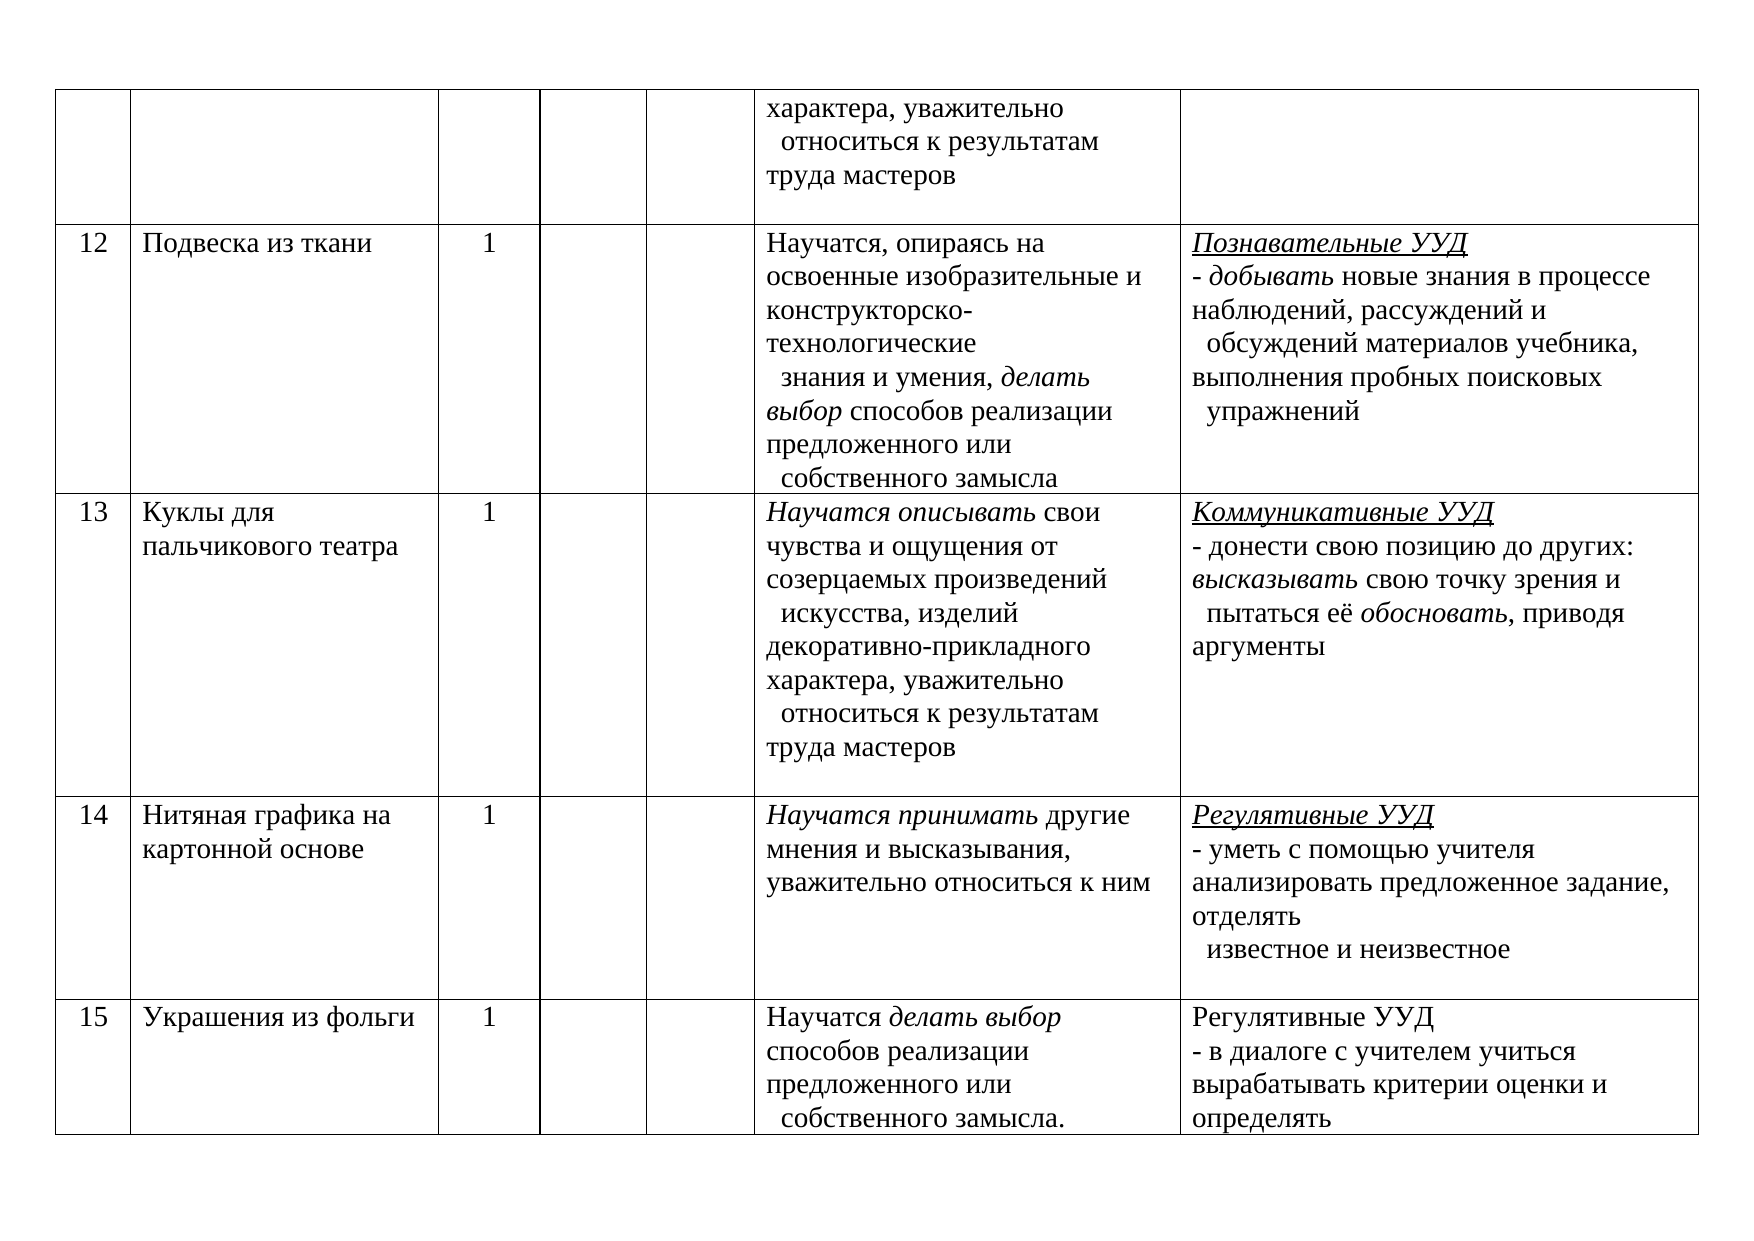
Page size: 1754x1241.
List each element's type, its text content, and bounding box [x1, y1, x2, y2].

table_cell [541, 494, 646, 796]
table_cell [647, 90, 754, 224]
table_cell 1 [439, 1000, 539, 1134]
table_cell [647, 797, 754, 998]
table_cell 14 [56, 797, 130, 998]
table_cell 1 [439, 494, 539, 796]
table_cell [541, 90, 646, 224]
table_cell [1181, 1000, 1698, 1134]
table_cell [647, 225, 754, 493]
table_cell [1181, 90, 1698, 224]
table_cell Куклы для пальчикового театра [131, 494, 438, 796]
table_cell 1 [439, 225, 539, 493]
table_cell 1 [439, 797, 539, 998]
table_cell Регулятивные УУД - уметь с помощью учителя анализировать предложенное задание, отделять известное и неизвестное [1181, 797, 1698, 998]
table_cell [541, 797, 646, 998]
table_cell 12 [56, 225, 130, 493]
table_cell Украшения из фольги [131, 1000, 438, 1134]
table_cell Нитяная графика на картонной основе [131, 797, 438, 998]
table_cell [755, 90, 1180, 224]
table_cell Научатся принимать другие мнения и высказывания, уважительно относиться к ним [755, 797, 1180, 998]
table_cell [131, 90, 438, 224]
table_cell [647, 494, 754, 796]
table_cell 13 [56, 494, 130, 796]
table_cell [647, 1000, 754, 1134]
table_cell 11 [56, 90, 130, 224]
table_cell [541, 225, 646, 493]
table_cell [541, 1000, 646, 1134]
table_cell Подвеска из ткани [131, 225, 438, 493]
table_cell 15 [56, 1000, 130, 1134]
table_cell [755, 1000, 1180, 1134]
table_cell Научатся, опираясь на освоенные изобразительные и конструкторско-технологические знания и умения, делать выбор способов реализации предложенного или собственного замысла [755, 225, 1180, 493]
table_cell Коммуникативные УУД - донести свою позицию до других: высказывать свою точку зрения и пытаться её обосновать, приводя аргументы [1181, 494, 1698, 796]
table_cell 1 [439, 90, 539, 224]
